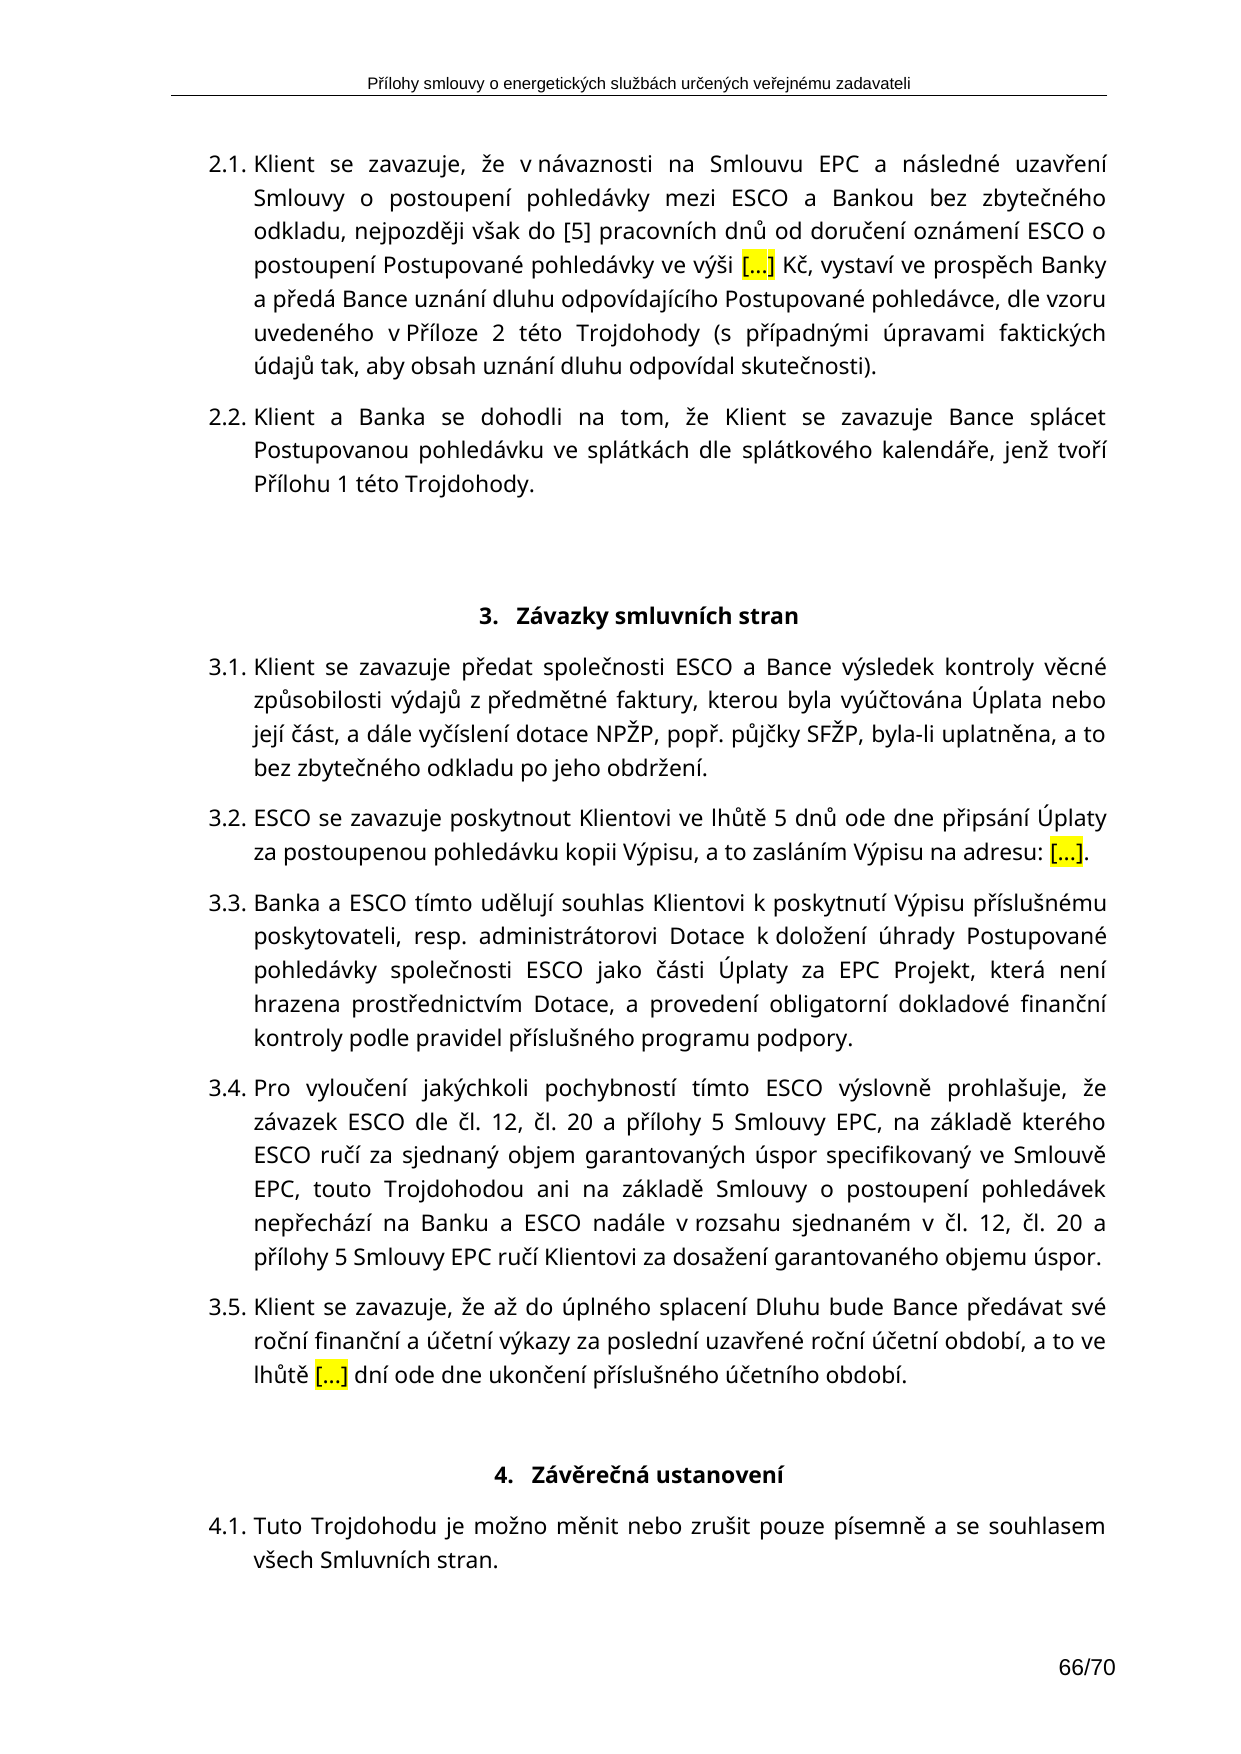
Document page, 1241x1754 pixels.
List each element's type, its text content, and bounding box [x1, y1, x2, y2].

list Klient a Banka se dohodli na tom, že Klient se zavazuje Bance splácet Postupovanou pohledávku ve splátkách dle splátkového kalendáře, jenž tvoří Přílohu 1 této Trojdohody. [208, 401, 1107, 499]
list Závěrečná ustanovení [171, 1459, 1107, 1491]
list ESCO se zavazuje poskytnout Klientovi ve lhůtě 5 dnů ode dne připsání Úplaty za postoupenou pohledávku kopii Výpisu, a to zasláním Výpisu na adresu: [...]. [208, 802, 1107, 867]
list Klient se zavazuje předat společnosti ESCO a Bance výsledek kontroly věcné způsobilosti výdajů z předmětné faktury, kterou byla vyúčtována Úplata nebo její část, a dále vyčíslení dotace NPŽP, popř. půjčky SFŽP, byla-li uplatněna, a to bez zbytečného odkladu po jeho obdržení. [208, 651, 1107, 783]
list Klient se zavazuje, že v návaznosti na Smlouvu EPC a následné uzavření Smlouvy o postoupení pohledávky mezi ESCO a Bankou bez zbytečného odkladu, nejpozději však do [5] pracovních dnů od doručení oznámení ESCO o postoupení Postupované pohledávky ve výši [...] Kč, vystaví ve prospěch Banky a předá Bance uznání dluhu odpovídajícího Postupované pohledávce, dle vzoru uvedeného v Příloze 2 této Trojdohody (s případnými úpravami faktických údajů tak, aby obsah uznání dluhu odpovídal skutečnosti). [208, 148, 1107, 381]
list Klient se zavazuje, že až do úplného splacení Dluhu bude Bance předávat své roční finanční a účetní výkazy za poslední uzavřené roční účetní období, a to ve lhůtě [...] dní ode dne ukončení příslušného účetního období. [208, 1291, 1107, 1390]
list Závazky smluvních stran [171, 600, 1107, 631]
list Banka a ESCO tímto udělují souhlas Klientovi k poskytnutí Výpisu příslušnému poskytovateli, resp. administrátorovi Dotace k doložení úhrady Postupované pohledávky společnosti ESCO jako části Úplaty za EPC Projekt, která není hrazena prostřednictvím Dotace, a provedení obligatorní dokladové finanční kontroly podle pravidel příslušného programu podpory. [208, 886, 1107, 1053]
list Tuto Trojdohodu je možno měnit nebo zrušit pouze písemně a se souhlasem všech Smluvních stran. [208, 1510, 1107, 1575]
list Pro vyloučení jakýchkoli pochybností tímto ESCO výslovně prohlašuje, že závazek ESCO dle čl. 12, čl. 20 a přílohy 5 Smlouvy EPC, na základě kterého ESCO ručí za sjednaný objem garantovaných úspor specifikovaný ve Smlouvě EPC, touto Trojdohodou ani na základě Smlouvy o postoupení pohledávek nepřechází na Banku a ESCO nadále v rozsahu sjednaném v čl. 12, čl. 20 a přílohy 5 Smlouvy EPC ručí Klientovi za dosažení garantovaného objemu úspor. [208, 1072, 1107, 1272]
